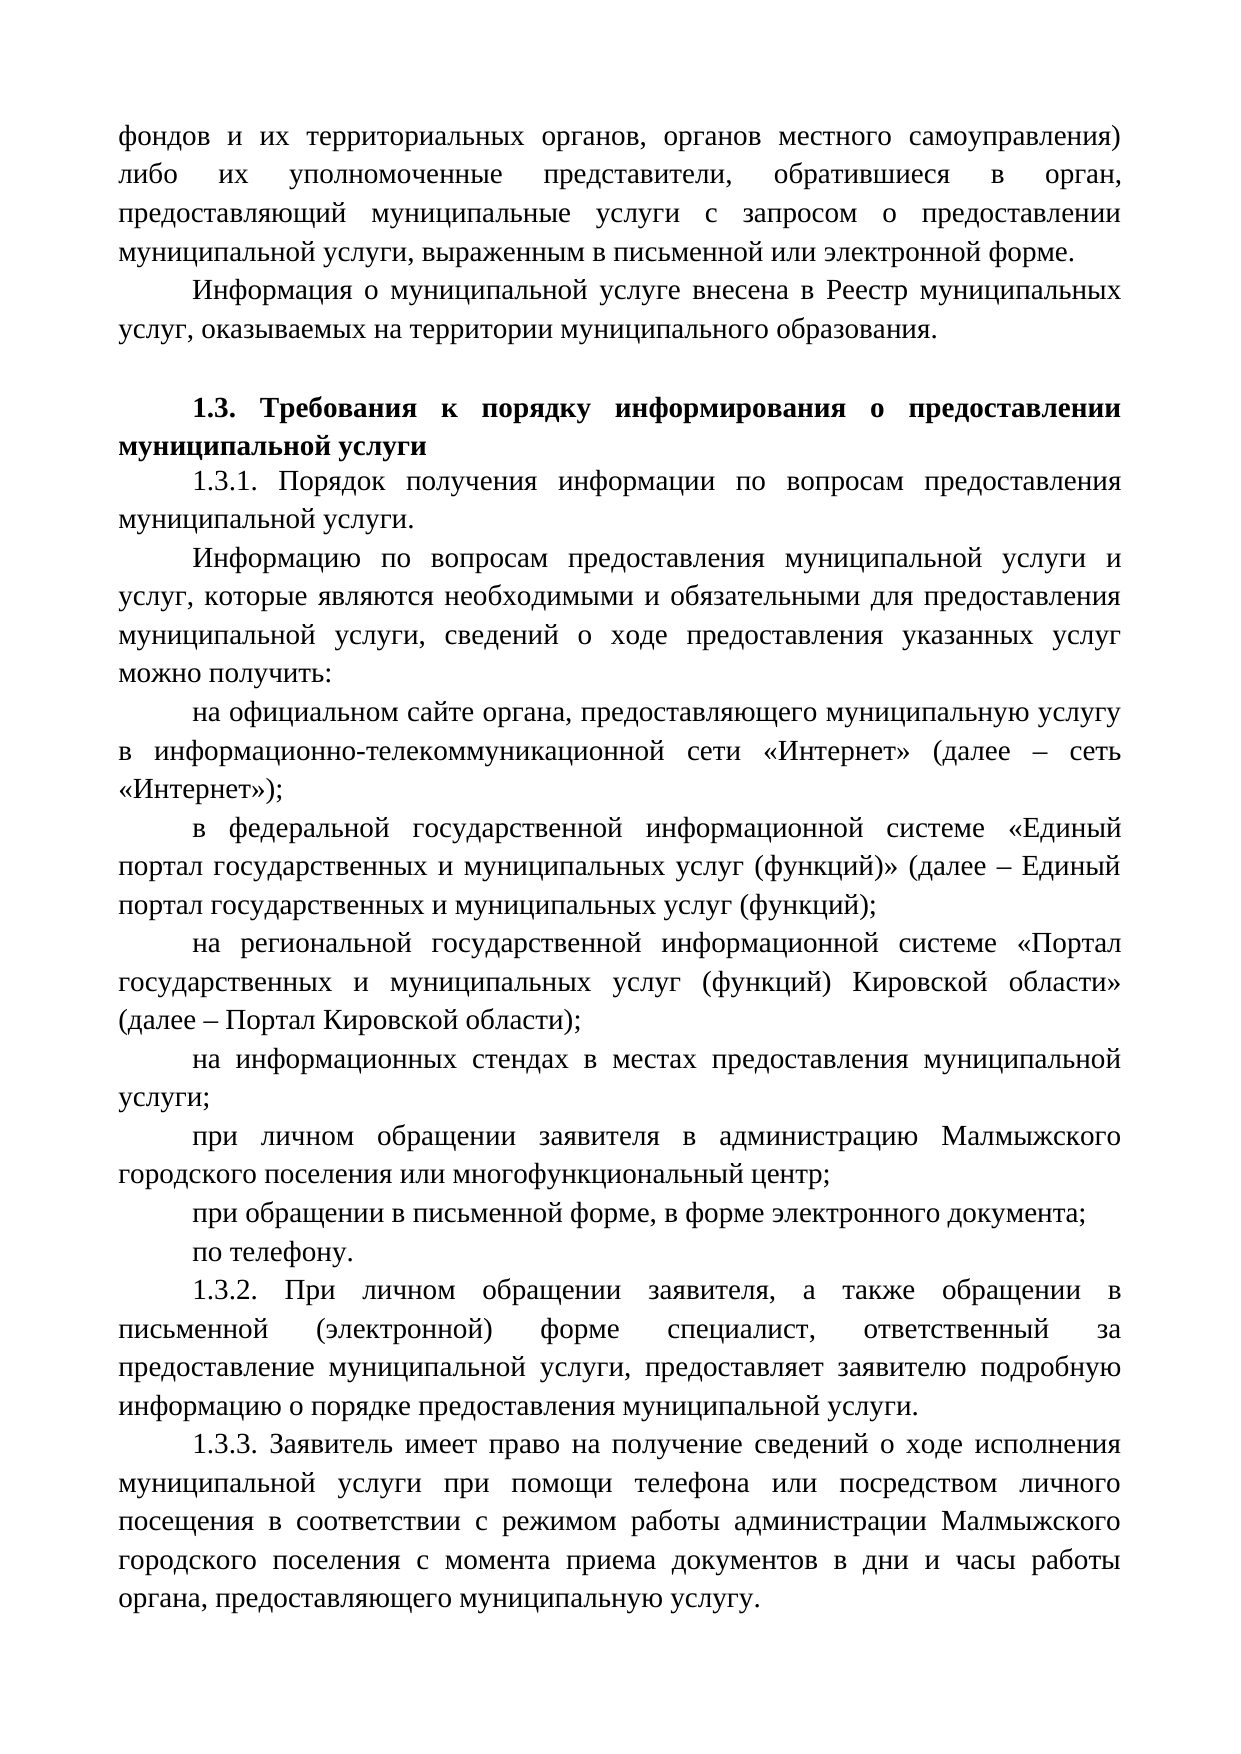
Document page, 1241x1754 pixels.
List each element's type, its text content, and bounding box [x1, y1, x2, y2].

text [118, 118, 1122, 267]
text на региональной государственной информационной системе «Портал государственных и муниципальных услуг (функций) Кировской области» (далее – Портал Кировской области); [118, 925, 1122, 1036]
text Информацию по вопросам предоставления муниципальной услуги и услуг, которые являются необходимыми и обязательными для предоставления муниципальной услуги, сведений о ходе предоставления указанных услуг можно получить: [118, 540, 1122, 689]
text на информационных стендах в местах предоставления муниципальной услуги; [118, 1041, 1122, 1113]
text 1.3. Требования к порядку информирования о предоставлении муниципальной услуги [118, 388, 1122, 463]
text при личном обращении заявителя в администрацию Малмыжского городского поселения или многофункциональный центр; [118, 1118, 1122, 1190]
text 1.3.2. При личном обращении заявителя, а также обращении в письменной (электронной) форме специалист, ответственный за предоставление муниципальной услуги, предоставляет заявителю подробную информацию о порядке предоставления муниципальной услуги. [118, 1272, 1122, 1421]
text Информация о муниципальной услуге внесена в Реестр муниципальных услуг, оказываемых на территории муниципального образования. [118, 272, 1122, 344]
text 1.3.3. Заявитель имеет право на получение сведений о ходе исполнения муниципальной услуги при помощи телефона или посредством личного посещения в соответствии с режимом работы администрации Малмыжского городского поселения с момента приема документов в дни и часы работы органа, предоставляющего муниципальную услугу. [118, 1426, 1122, 1614]
text по телефону. [118, 1234, 1122, 1267]
text в федеральной государственной информационной системе «Единый портал государственных и муниципальных услуг (функций)» (далее – Единый портал государственных и муниципальных услуг (функций); [118, 810, 1122, 920]
text 1.3.1. Порядок получения информации по вопросам предоставления муниципальной услуги. [118, 463, 1122, 535]
text на официальном сайте органа, предоставляющего муниципальную услугу в информационно-телекоммуникационной сети «Интернет» (далее – сеть «Интернет»); [118, 694, 1122, 805]
text при обращении в письменной форме, в форме электронного документа; [118, 1195, 1122, 1229]
